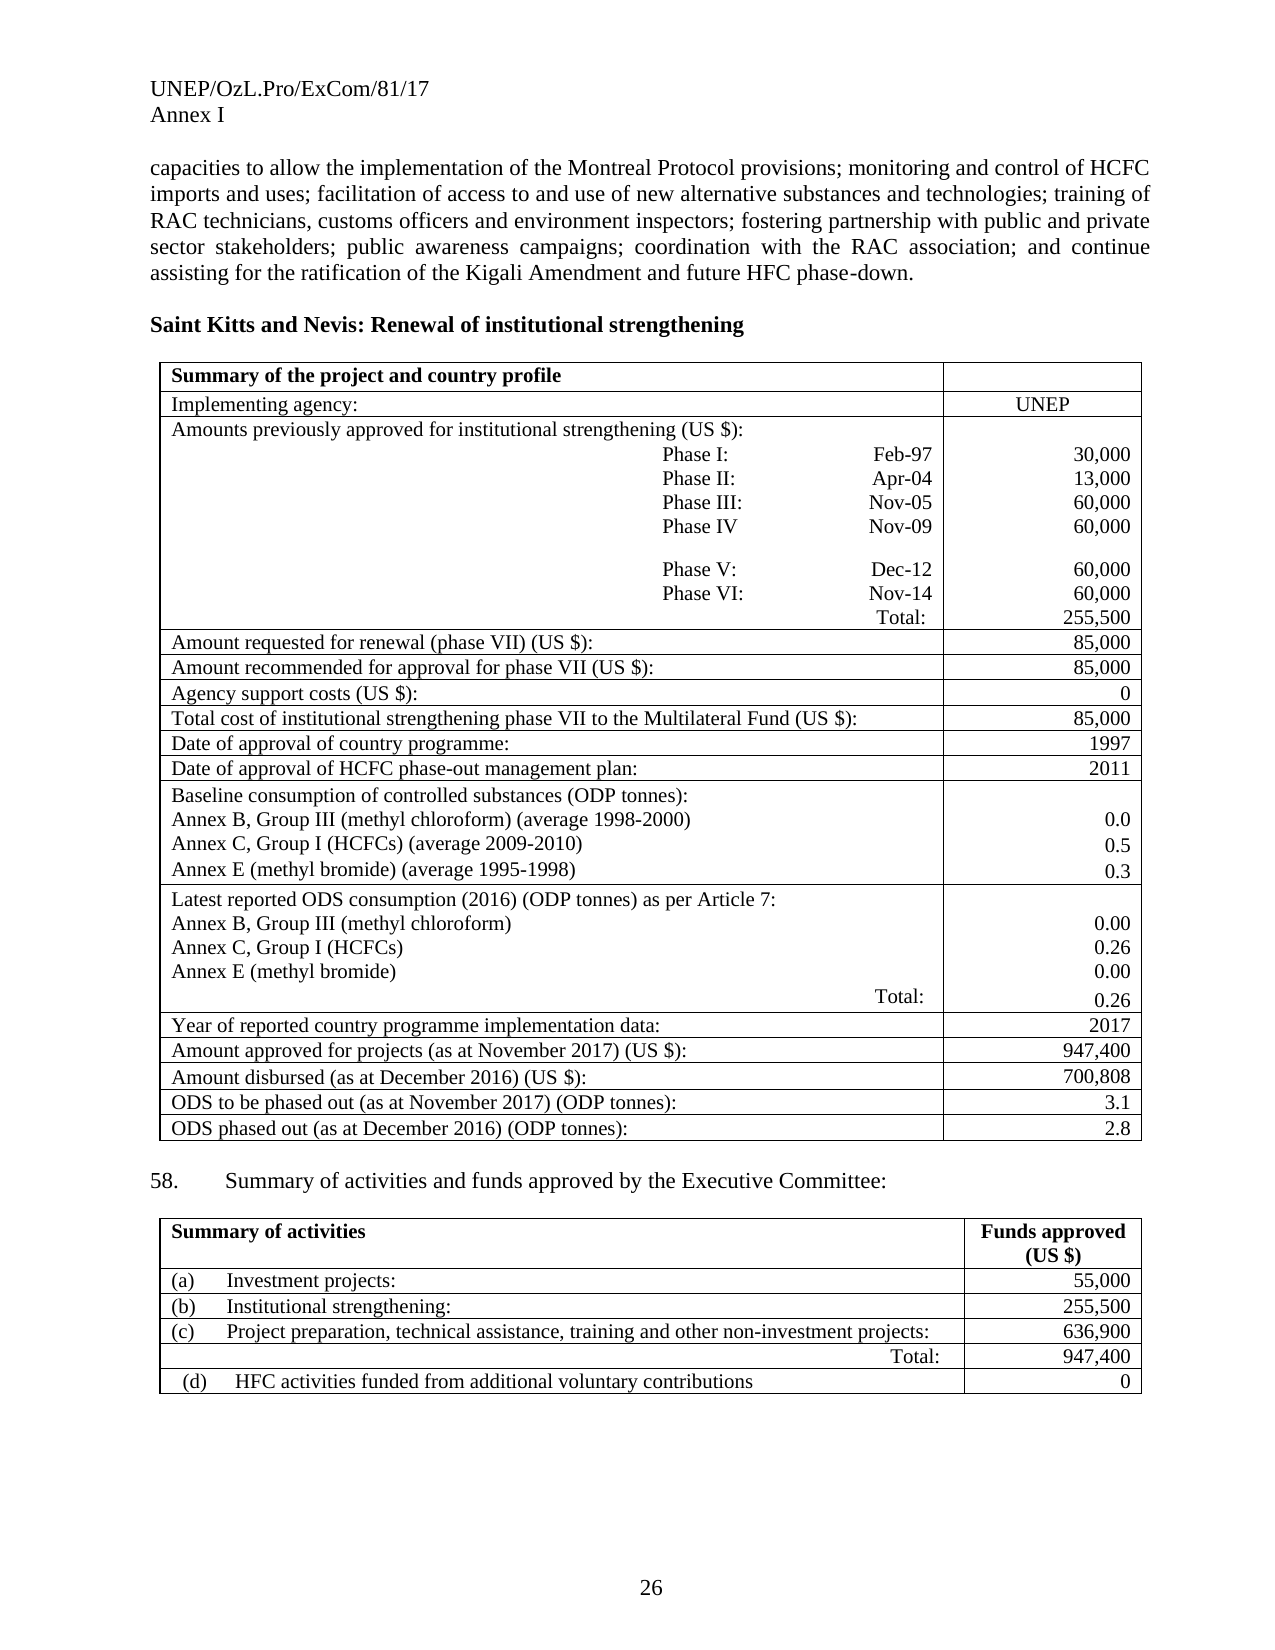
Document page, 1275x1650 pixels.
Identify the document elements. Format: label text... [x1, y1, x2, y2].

table_cell 85,000 [944, 706, 1141, 729]
table_cell Phase VI: [161, 581, 792, 605]
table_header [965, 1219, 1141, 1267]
table_cell Amount requested for renewal (phase VII) (US $): [161, 630, 943, 654]
table_cell Implementing agency: [161, 392, 943, 416]
table_cell [944, 885, 1141, 911]
table_cell Date of approval of country programme: [161, 731, 943, 755]
table_cell 1997 [944, 731, 1141, 755]
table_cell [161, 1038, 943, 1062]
table_cell 85,000 [944, 655, 1141, 679]
table_cell Nov-14 [793, 581, 943, 605]
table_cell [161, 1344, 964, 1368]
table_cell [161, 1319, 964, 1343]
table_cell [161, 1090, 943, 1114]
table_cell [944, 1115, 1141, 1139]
table_cell Phase V: [161, 539, 792, 581]
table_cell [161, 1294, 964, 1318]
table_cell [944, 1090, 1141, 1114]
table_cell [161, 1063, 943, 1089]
table_cell Baseline consumption of controlled substances (ODP tonnes): [161, 781, 943, 807]
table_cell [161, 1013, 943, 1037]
table_cell Agency support costs (US $): [161, 680, 943, 704]
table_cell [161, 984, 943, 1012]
table_cell 60,000 [944, 514, 1141, 538]
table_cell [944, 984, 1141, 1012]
table_cell 0.00 [944, 911, 1141, 935]
table_cell Phase IV [161, 514, 792, 538]
list Summary of activities and funds approved by the Executive Committee: [150, 1167, 1152, 1193]
text Saint Kitts and Nevis: Renewal of institutional strengthening [150, 311, 1152, 337]
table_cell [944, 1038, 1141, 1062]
table_header [944, 363, 1141, 391]
table_cell Annex C, Group I (HCFCs) (average 2009-2010) [161, 831, 943, 857]
table_cell Annex E (methyl bromide) (average 1995-1998) [161, 858, 943, 883]
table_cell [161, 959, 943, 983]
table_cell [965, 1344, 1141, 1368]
table_cell Annex C, Group I (HCFCs) [161, 935, 943, 959]
table_cell 60,000 [944, 490, 1141, 514]
table_cell 0.3 [944, 858, 1141, 883]
table_cell Amounts previously approved for institutional strengthening (US $): [161, 417, 943, 441]
table_cell Amount recommended for approval for phase VII (US $): [161, 655, 943, 679]
table_cell 2011 [944, 756, 1141, 780]
table_cell UNEP [944, 392, 1141, 416]
table_cell 13,000 [944, 466, 1141, 490]
table_cell Apr-04 [793, 466, 943, 490]
table_cell [944, 781, 1141, 807]
table_header Summary of the project and country profile [161, 363, 943, 391]
table_cell Phase I: [161, 441, 792, 466]
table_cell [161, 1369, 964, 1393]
table_cell 0 [944, 680, 1141, 704]
table_cell 30,000 [944, 441, 1141, 466]
table_cell 0.5 [944, 831, 1141, 857]
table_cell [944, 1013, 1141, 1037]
table_cell Dec-12 [793, 539, 943, 581]
table_cell Nov-05 [793, 490, 943, 514]
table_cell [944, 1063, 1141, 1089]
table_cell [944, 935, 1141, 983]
table_cell 255,500 [944, 605, 1141, 629]
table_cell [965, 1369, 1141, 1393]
table_cell Total: [161, 605, 943, 629]
table_cell 60,000 [944, 539, 1141, 581]
table_cell Latest reported ODS consumption (2016) (ODP tonnes) as per Article 7: [161, 885, 943, 911]
table_cell [944, 417, 1141, 441]
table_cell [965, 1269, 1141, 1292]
table_cell Nov-09 [793, 514, 943, 538]
table_cell Feb-97 [793, 441, 943, 466]
table_cell Phase III: [161, 490, 792, 514]
table_cell 85,000 [944, 630, 1141, 654]
table_cell Total cost of institutional strengthening phase VII to the Multilateral Fund (US $): [161, 706, 943, 729]
table_cell Annex B, Group III (methyl chloroform) [161, 911, 943, 935]
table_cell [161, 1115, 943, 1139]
table_cell Date of approval of HCFC phase-out management plan: [161, 756, 943, 780]
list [150, 154, 1152, 286]
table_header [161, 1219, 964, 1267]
table_cell Annex B, Group III (methyl chloroform) (average 1998-2000) [161, 807, 943, 831]
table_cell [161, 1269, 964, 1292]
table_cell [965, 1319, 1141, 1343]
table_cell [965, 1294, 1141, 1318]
table_cell 60,000 [944, 581, 1141, 605]
table_cell Phase II: [161, 466, 792, 490]
table_cell 0.0 [944, 807, 1141, 831]
